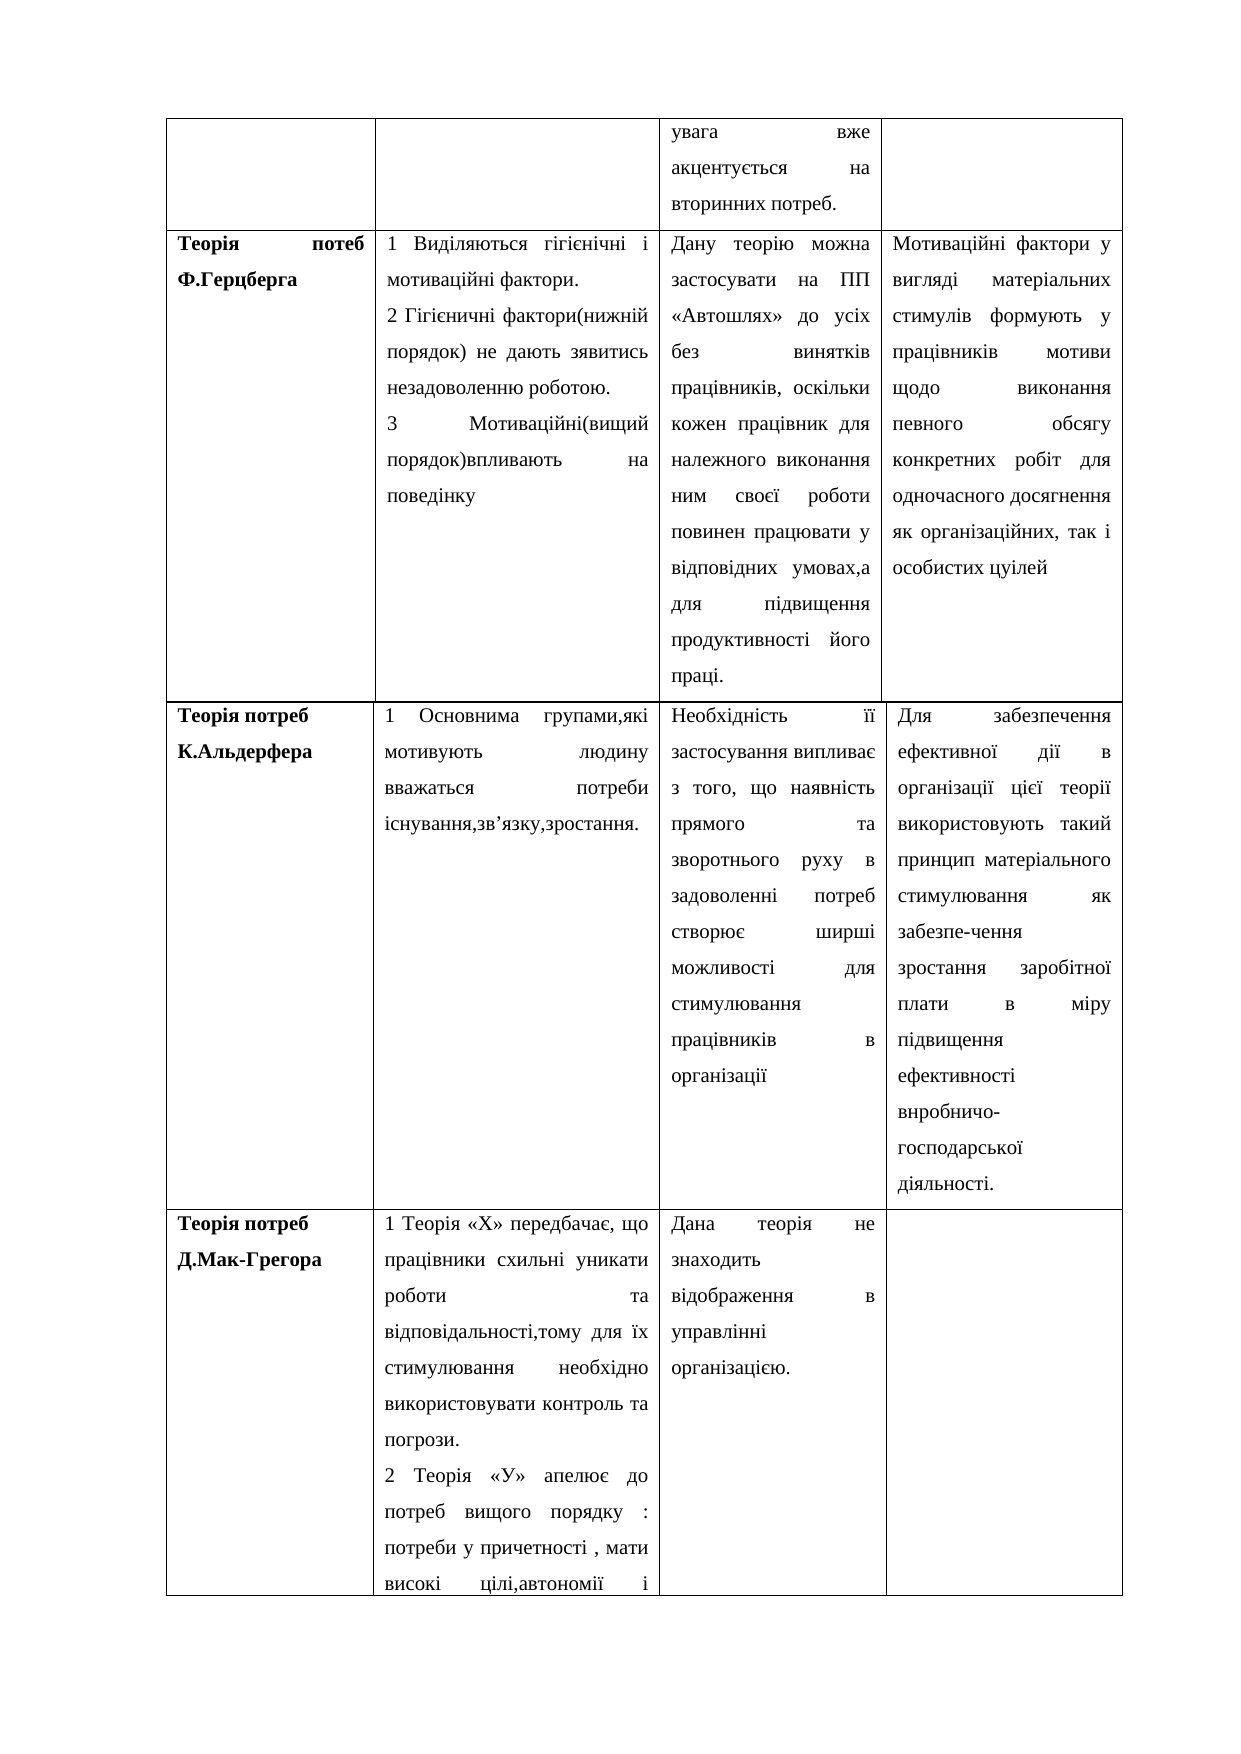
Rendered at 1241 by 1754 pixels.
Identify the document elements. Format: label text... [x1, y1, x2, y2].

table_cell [167, 119, 375, 229]
table_cell Теорія потеб Ф.Герцберга [167, 231, 375, 701]
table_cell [374, 1210, 659, 1595]
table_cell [660, 1210, 886, 1595]
table_cell Для забезпечення ефективної дії в організації цієї теорії використовують такий принцип матеріального стимулювання як забезпе-чення зростання заробітної плати в міру підвищення ефективності внробничо-господарської діяльності. [887, 703, 1122, 1209]
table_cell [167, 1210, 373, 1595]
table_cell Дану теорію можна застосувати на ПП «Автошлях» до усіх без винятків працівників, оскільки кожен працівник для належного виконання ним своєї роботи повинен працювати у відповідних умовах,а для підвищення продуктивності його праці. [660, 231, 881, 701]
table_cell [660, 119, 881, 229]
table_cell Мотиваційні фактори у вигляді матеріальних стимулів формують у працівників мотиви щодо виконання певного обсягу конкретних робіт для одночасного досягнення як організаційних, так і особистих цуілей [882, 231, 1122, 701]
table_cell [376, 119, 659, 229]
table_cell Необхідність її застосування випливає з того, що наявність прямого та зворотнього руху в задоволенні потреб створює ширші можливості для стимулювання працівників в організації [660, 703, 886, 1209]
table_cell 1 Основнима групами,які мотивують людину вважаться потреби існування,зв’язку,зростання. [374, 703, 659, 1209]
table_cell 1 Виділяються гігієнічні і мотиваційні фактори. 2 Гігієничні фактори(нижній порядок) не дають зявитись незадоволенню роботою. 3 Мотиваційні(вищий порядок)впливають на поведінку [376, 231, 659, 701]
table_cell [882, 119, 1122, 229]
table_cell [887, 1210, 1122, 1595]
table_cell Теорія потреб К.Альдерфера [167, 703, 373, 1209]
